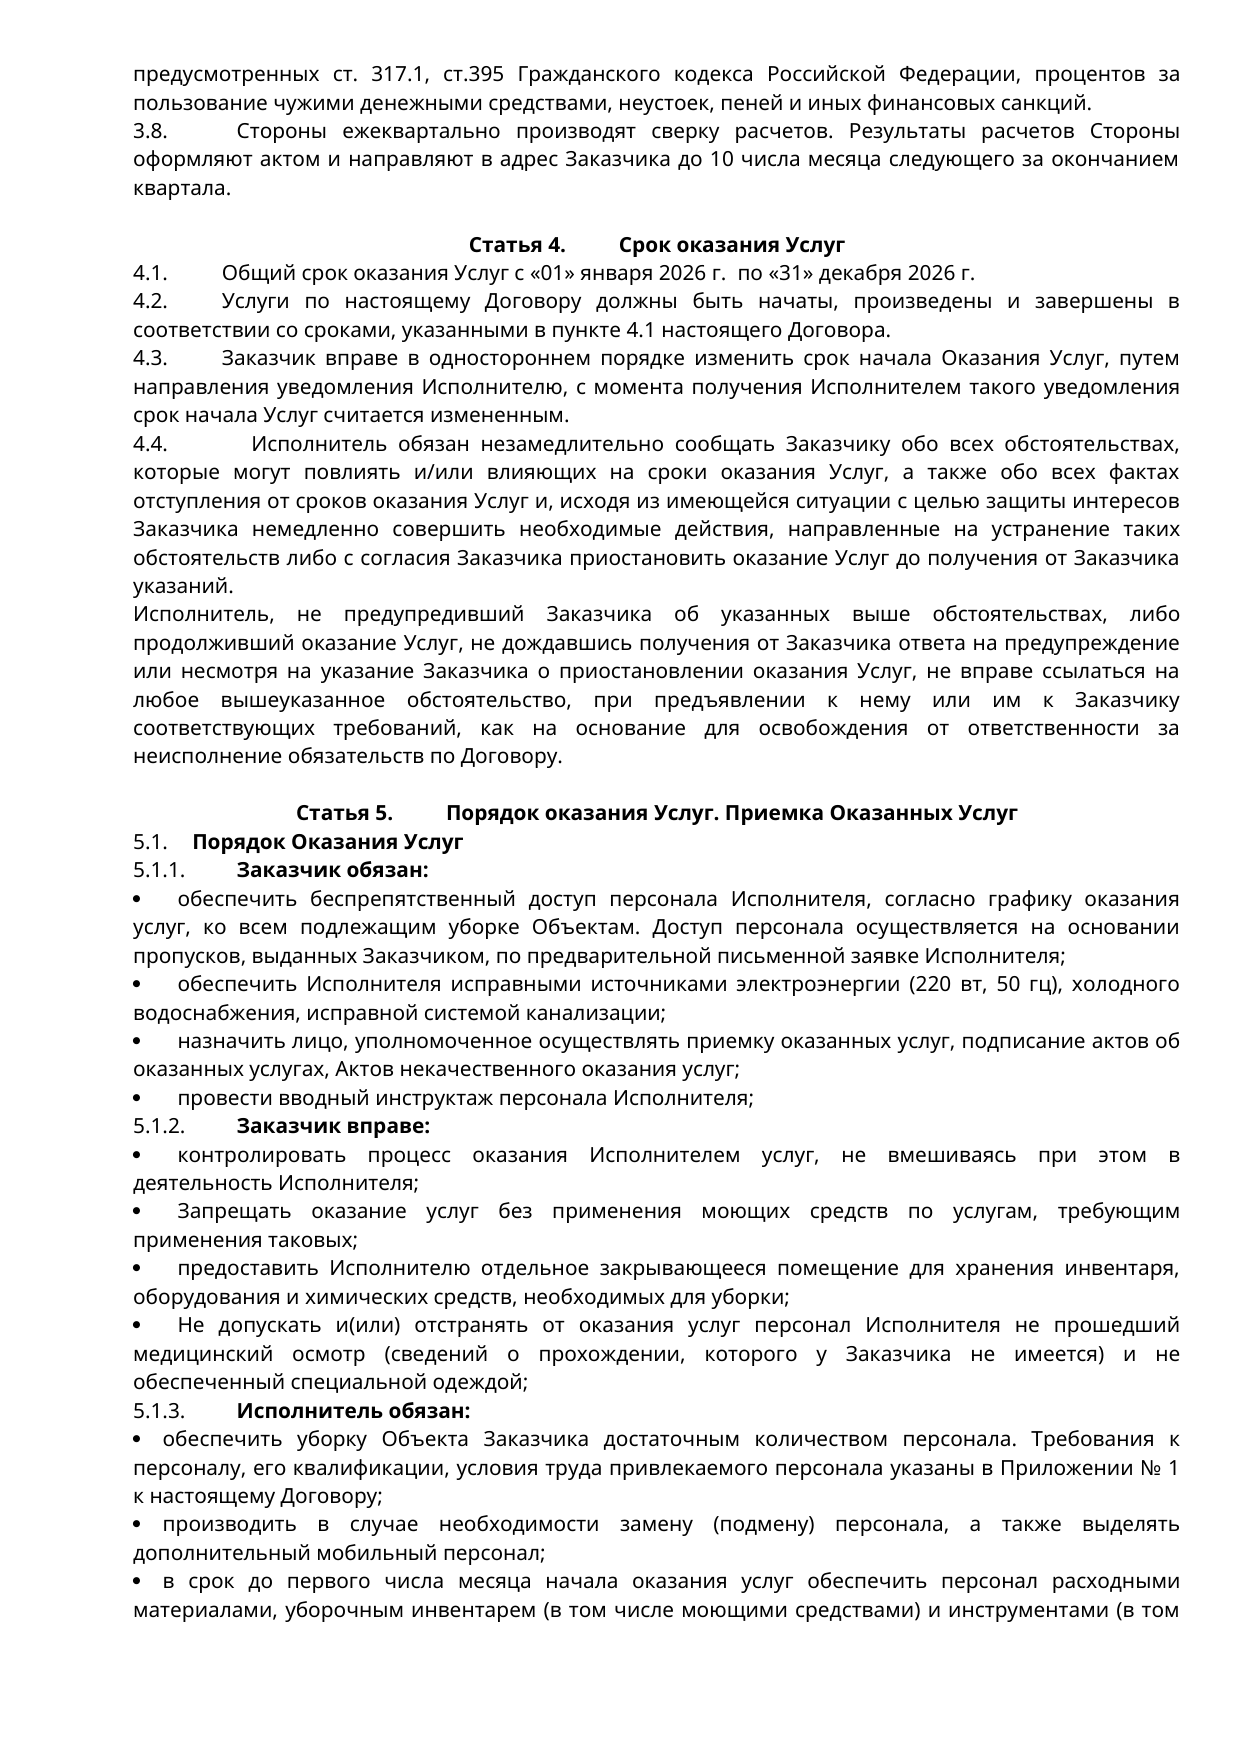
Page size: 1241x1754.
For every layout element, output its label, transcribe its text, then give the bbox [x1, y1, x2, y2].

list Запрещать оказание услуг без применения моющих средств по услугам, требующим применения таковых; [133, 1197, 1181, 1253]
subtitle Срок оказания Услуг [133, 230, 1181, 258]
list назначить лицо, уполномоченное осуществлять приемку оказанных услуг, подписание актов об оказанных услугах, Актов некачественного оказания услуг; [133, 1026, 1181, 1083]
text Исполнитель, не предупредивший Заказчика об указанных выше обстоятельствах, либо продолживший оказание Услуг, не дождавшись получения от Заказчика ответа на предупреждение или несмотря на указание Заказчика о приостановлении оказания Услуг, не вправе ссылаться на любое вышеуказанное обстоятельство, при предъявлении к нему или им к Заказчику соответствующих требований, как на основание для освобождения от ответственности за неисполнение обязательств по Договору. [133, 599, 1181, 770]
list обеспечить уборку Объекта Заказчика достаточным количеством персонала. Требования к персоналу, его квалификации, условия труда привлекаемого персонала указаны в Приложении № 1 к настоящему Договору; [133, 1424, 1181, 1509]
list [133, 1566, 1181, 1623]
list провести вводный инструктаж персонала Исполнителя; [133, 1083, 1181, 1111]
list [133, 59, 1181, 116]
list обеспечить беспрепятственный доступ персонала Исполнителя, согласно графику оказания услуг, ко всем подлежащим уборке Объектам. Доступ персонала осуществляется на основании пропусков, выданных Заказчиком, по предварительной письменной заявке Исполнителя; [133, 884, 1181, 969]
subtitle Порядок оказания Услуг. Приемка Оказанных Услуг [133, 798, 1181, 827]
list Порядок Оказания Услуг [133, 827, 1181, 855]
list обеспечить Исполнителя исправными источниками электроэнергии (220 вт, 50 гц), холодного водоснабжения, исправной системой канализации; [133, 969, 1181, 1026]
list Исполнитель обязан незамедлительно сообщать Заказчику обо всех обстоятельствах, которые могут повлиять и/или влияющих на сроки оказания Услуг, а также обо всех фактах отступления от сроков оказания Услуг и, исходя из имеющейся ситуации с целью защиты интересов Заказчика немедленно совершить необходимые действия, направленные на устранение таких обстоятельств либо с согласия Заказчика приостановить оказание Услуг до получения от Заказчика указаний. [133, 429, 1181, 599]
list предоставить Исполнителю отдельное закрывающееся помещение для хранения инвентаря, оборудования и химических средств, необходимых для уборки; [133, 1253, 1181, 1310]
list Исполнитель обязан: [133, 1396, 1181, 1424]
list Стороны ежеквартально производят сверку расчетов. Результаты расчетов Стороны оформляют актом и направляют в адрес Заказчика до 10 числа месяца следующего за окончанием квартала. [133, 116, 1181, 201]
list Услуги по настоящему Договору должны быть начаты, произведены и завершены в соответствии со сроками, указанными в пункте 4.1 настоящего Договора. [133, 287, 1181, 343]
list Не допускать и(или) отстранять от оказания услуг персонал Исполнителя не прошедший медицинский осмотр (сведений о прохождении, которого у Заказчика не имеется) и не обеспеченный специальной одеждой; [133, 1310, 1181, 1396]
list Заказчик вправе: [133, 1111, 1181, 1140]
list Общий срок оказания Услуг с «01» января 2026 г. по «31» декабря 2026 г. [133, 258, 1181, 287]
list Заказчик обязан: [133, 855, 1181, 884]
list Заказчик вправе в одностороннем порядке изменить срок начала Оказания Услуг, путем направления уведомления Исполнителю, с момента получения Исполнителем такого уведомления срок начала Услуг считается измененным. [133, 343, 1181, 429]
list контролировать процесс оказания Исполнителем услуг, не вмешиваясь при этом в деятельность Исполнителя; [133, 1140, 1181, 1197]
list производить в случае необходимости замену (подмену) персонала, а также выделять дополнительный мобильный персонал; [133, 1509, 1181, 1566]
